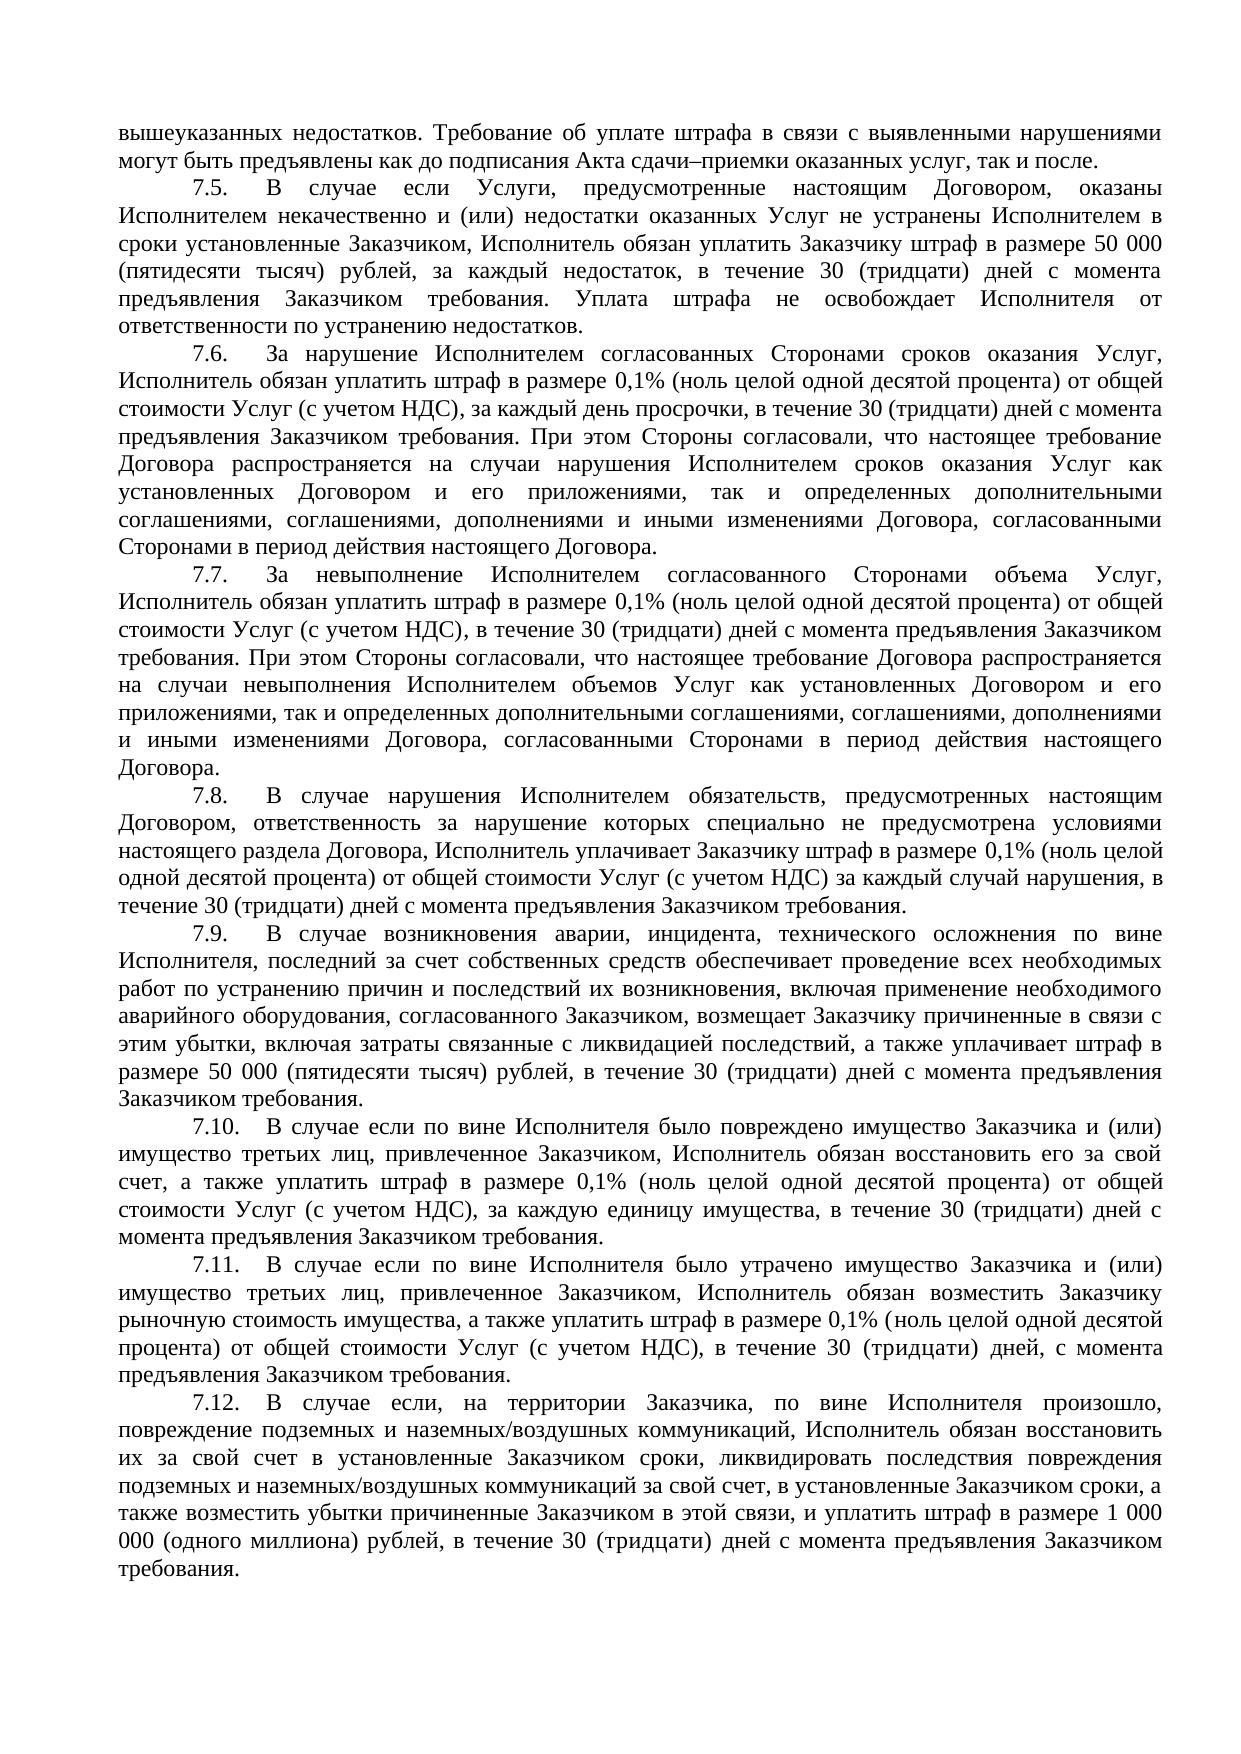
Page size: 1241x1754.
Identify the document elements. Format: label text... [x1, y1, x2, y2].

list В случае если Услуги, предусмотренные настоящим Договором, оказаны Исполнителем некачественно и (или) недостатки оказанных Услуг не устранены Исполнителем в сроки установленные Заказчиком, Исполнитель обязан уплатить Заказчику штраф в размере 50 000 (пятидесяти тысяч) рублей, за каждый недостаток, в течение 30 (тридцати) дней с момента предъявления Заказчиком требования. Уплата штрафа не освобождает Исполнителя от ответственности по устранению недостатков. [118, 173, 1163, 339]
list В случае если по вине Исполнителя было повреждено имущество Заказчика и (или) имущество третьих лиц, привлеченное Заказчиком, Исполнитель обязан восстановить его за свой счет, а также уплатить штраф в размере 0,1% (ноль целой одной десятой процента) от общей стоимости Услуг (с учетом НДС), за каждую единицу имущества, в течение 30 (тридцати) дней с момента предъявления Заказчиком требования. [118, 1112, 1163, 1250]
list В случае если по вине Исполнителя было утрачено имущество Заказчика и (или) имущество третьих лиц, привлеченное Заказчиком, Исполнитель обязан возместить Заказчику рыночную стоимость имущества, а также уплатить штраф в размере 0,1% (ноль целой одной десятой процента) от общей стоимости Услуг (с учетом НДС), в течение 30 (тридцати) дней, с момента предъявления Заказчиком требования. [118, 1250, 1163, 1388]
list За нарушение Исполнителем согласованных Сторонами сроков оказания Услуг, Исполнитель обязан уплатить штраф в размере 0,1% (ноль целой одной десятой процента) от общей стоимости Услуг (с учетом НДС), за каждый день просрочки, в течение 30 (тридцати) дней с момента предъявления Заказчиком требования. При этом Стороны согласовали, что настоящее требование Договора распространяется на случаи нарушения Исполнителем сроков оказания Услуг как установленных Договором и его приложениями, так и определенных дополнительными соглашениями, соглашениями, дополнениями и иными изменениями Договора, согласованными Сторонами в период действия настоящего Договора. [118, 339, 1163, 560]
list В случае если, на территории Заказчика, по вине Исполнителя произошло, повреждение подземных и наземных/воздушных коммуникаций, Исполнитель обязан восстановить их за свой счет в установленные Заказчиком сроки, ликвидировать последствия повреждения подземных и наземных/воздушных коммуникаций за свой счет, в установленные Заказчиком сроки, а также возместить убытки причиненные Заказчиком в этой связи, и уплатить штраф в размере 1 000 000 (одного миллиона) рублей, в течение 30 (тридцати) дней с момента предъявления Заказчиком требования. [118, 1388, 1163, 1581]
list В случае возникновения аварии, инцидента, технического осложнения по вине Исполнителя, последний за счет собственных средств обеспечивает проведение всех необходимых работ по устранению причин и последствий их возникновения, включая применение необходимого аварийного оборудования, согласованного Заказчиком, возмещает Заказчику причиненные в связи с этим убытки, включая затраты связанные с ликвидацией последствий, а также уплачивает штраф в размере 50 000 (пятидесяти тысяч) рублей, в течение 30 (тридцати) дней с момента предъявления Заказчиком требования. [118, 919, 1163, 1112]
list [118, 118, 1163, 173]
list За невыполнение Исполнителем согласованного Сторонами объема Услуг, Исполнитель обязан уплатить штраф в размере 0,1% (ноль целой одной десятой процента) от общей стоимости Услуг (с учетом НДС), в течение 30 (тридцати) дней с момента предъявления Заказчиком требования. При этом Стороны согласовали, что настоящее требование Договора распространяется на случаи невыполнения Исполнителем объемов Услуг как установленных Договором и его приложениями, так и определенных дополнительными соглашениями, соглашениями, дополнениями и иными изменениями Договора, согласованными Сторонами в период действия настоящего Договора. [118, 560, 1163, 781]
list В случае нарушения Исполнителем обязательств, предусмотренных настоящим Договором, ответственность за нарушение которых специально не предусмотрена условиями настоящего раздела Договора, Исполнитель уплачивает Заказчику штраф в размере 0,1% (ноль целой одной десятой процента) от общей стоимости Услуг (с учетом НДС) за каждый случай нарушения, в течение 30 (тридцати) дней с момента предъявления Заказчиком требования. [118, 781, 1163, 919]
